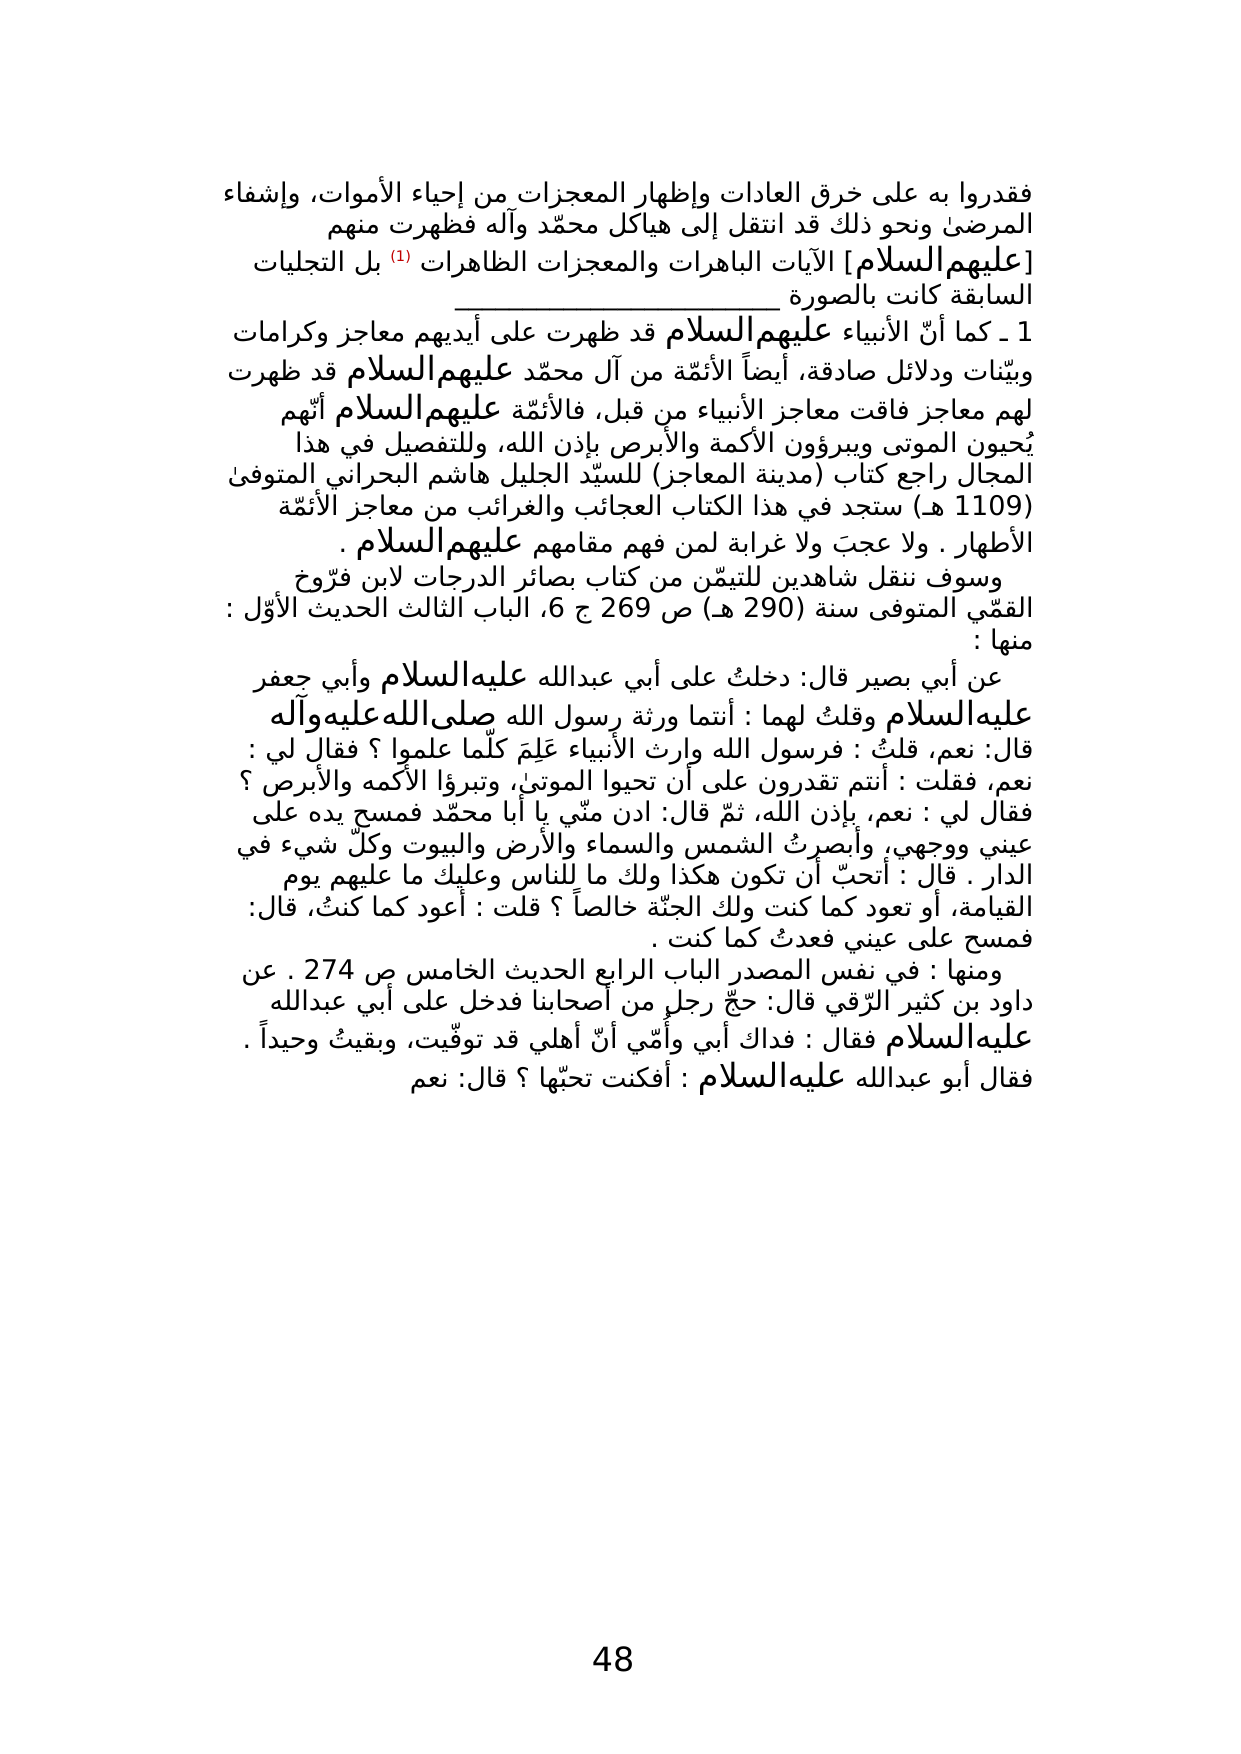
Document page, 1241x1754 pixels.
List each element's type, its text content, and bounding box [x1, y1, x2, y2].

text وسوف ننقل شاهدين للتيمّن من كتاب بصائر الدرجات لابن فرّوخ القمّي المتوفی سنة (290 هـ) ص 269 ج 6، الباب الثالث الحديث الأوّل : منها : [222, 561, 1033, 656]
text فقدروا به علی خرق العادات وإظهار المعجزات من إحياء الأموات، وإشفاء المرضیٰ ونحو ذلك قد انتقل إلی هياكل محمّد وآله فظهرت منهم [عليهم‌السلام] الآيات الباهرات والمعجزات الظاهرات (1) بل التجليات السابقة كانت بالصورة ________________________ [222, 177, 1033, 311]
text عن أبي بصير قال: دخلتُ علی أبي عبدالله عليه‌السلام وأبي جعفر عليه‌السلام وقلتُ لهما : أنتما ورثة رسول الله صلى‌الله‌عليه‌وآله قال: نعم، قلتُ : فرسول الله وارث الأنبياء عَلِمَ كلّما علموا ؟ فقال لي : نعم، فقلت : أنتم تقدرون علی أن تحيوا الموتیٰ، وتبرؤا الأكمه والأبرص ؟ فقال لي : نعم، بإذن الله، ثمّ قال: ادن منّي يا أبا محمّد فمسح يده علی عيني ووجهي، وأبصرتُ الشمس والسماء والأرض والبيوت وكلّ شيء في الدار . قال : أتحبّ أن تكون هكذا ولك ما للناس وعليك ما عليهم يوم القيامة، أو تعود كما كنت ولك الجنّة خالصاً ؟ قلت : أعود كما كنتُ، قال: فمسح علی عيني فعدتُ كما كنت . [222, 656, 1033, 954]
text 1 ـ كما أنّ الأنبياء عليهم‌السلام قد ظهرت علی أيديهم معاجز وكرامات وبيّنات ودلائل صادقة، أيضاً الأئمّة من آل محمّد عليهم‌السلام قد ظهرت لهم معاجز فاقت معاجز الأنبياء من قبل، فالأئمّة عليهم‌السلام أنّهم يُحيون الموتی ويبرؤون الأكمة والأبرص بإذن الله، وللتفصيل في هذا المجال راجع كتاب (مدينة المعاجز) للسيّد الجليل هاشم البحراني المتوفیٰ (1109 هـ) ستجد في هذا الكتاب العجائب والغرائب من معاجز الأئمّة الأطهار . ولا عجبَ ولا غرابة لمن فهم مقامهم عليهم‌السلام . [222, 311, 1033, 561]
text ومنها : في نفس المصدر الباب الرابع الحديث الخامس ص 274 . عن داود بن كثير الرّقي قال: حجّ رجل من أصحابنا فدخل علی أبي عبدالله عليه‌السلام فقال : فداك أبي وأُمّي أنّ أهلي قد توفّيت، وبقيتُ وحيداً . فقال أبو عبدالله عليه‌السلام : أفكنت تحبّها ؟ قال: نعم [222, 954, 1033, 1095]
